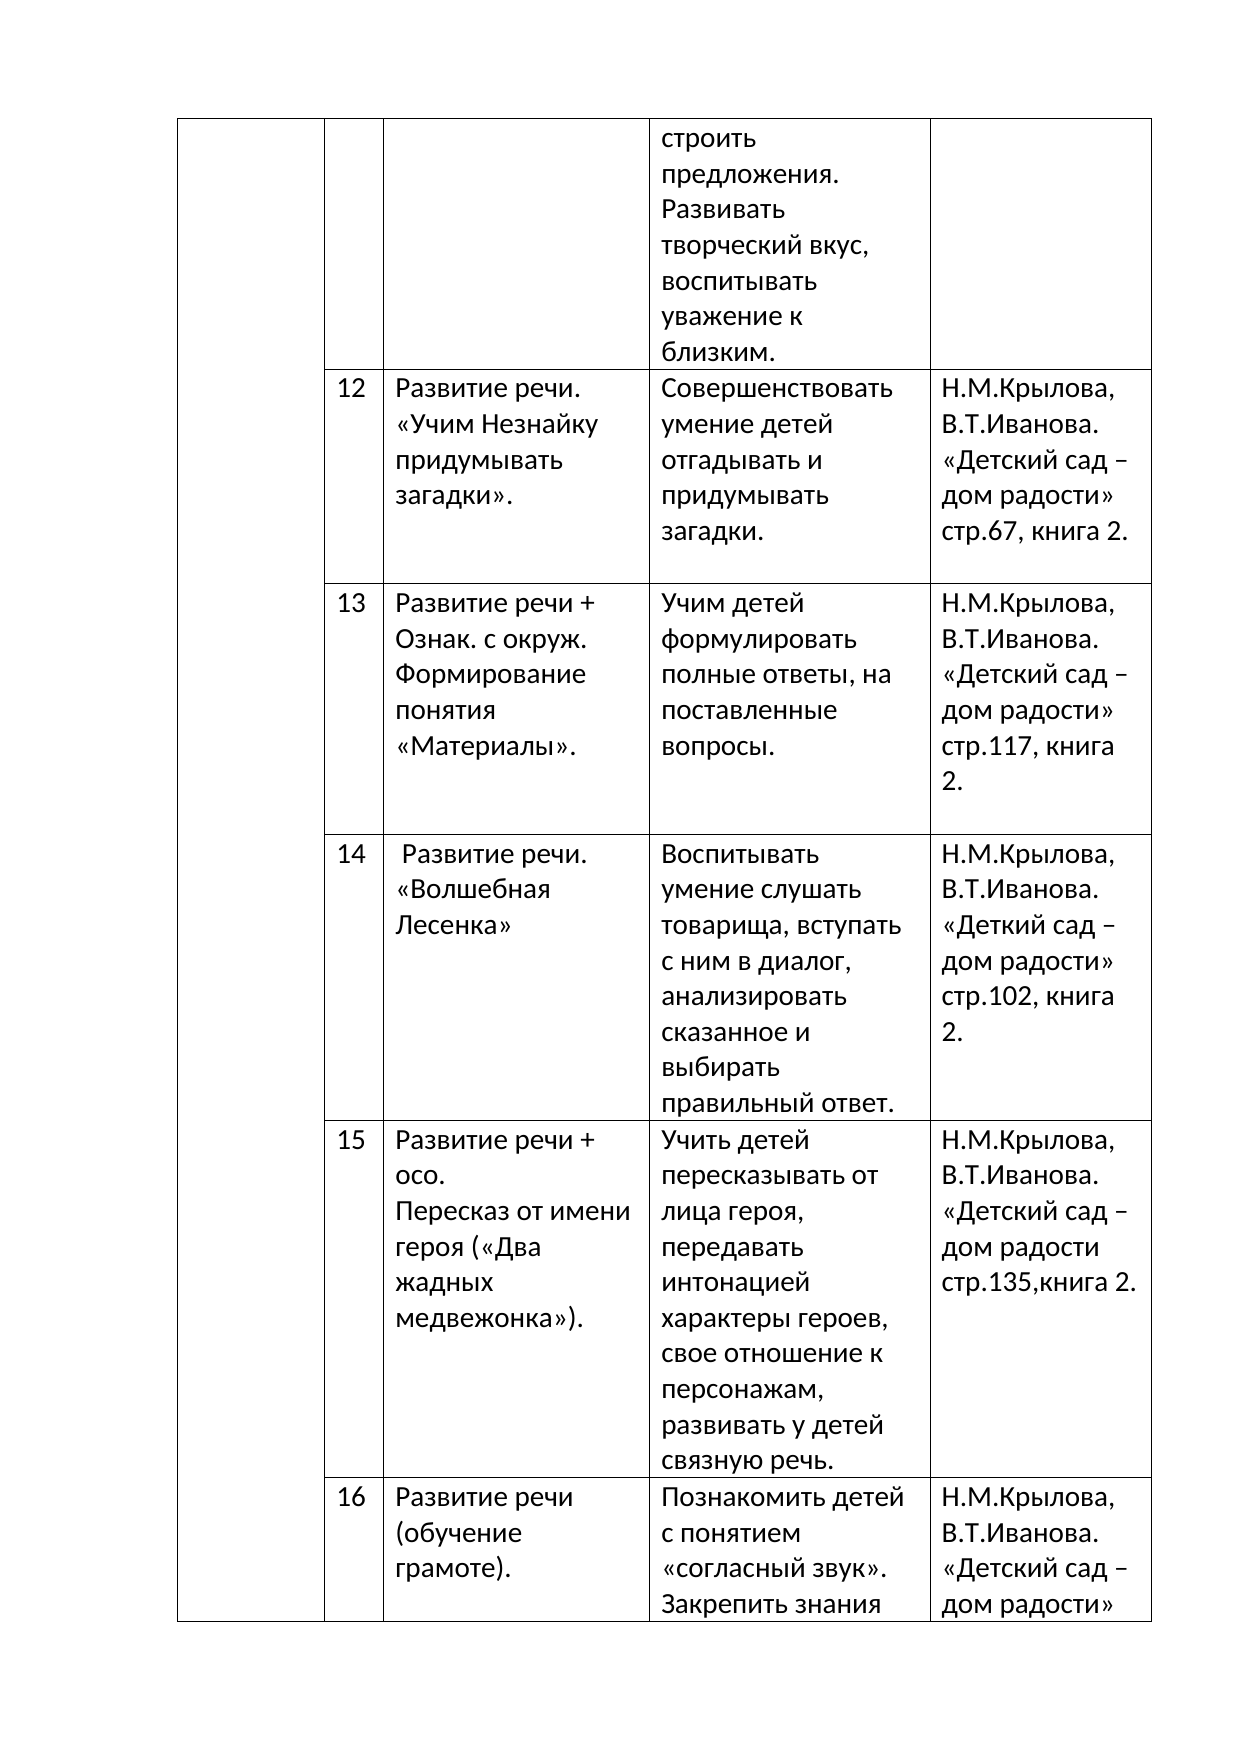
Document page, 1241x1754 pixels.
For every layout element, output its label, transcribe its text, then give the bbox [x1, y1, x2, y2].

table_cell Развитие речи. «Волшебная Лесенка» [384, 835, 649, 1120]
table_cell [384, 119, 649, 368]
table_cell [384, 1478, 649, 1621]
table_cell Развитие речи. «Учим Незнайку придумывать загадки». [384, 370, 649, 583]
table_cell Совершенствовать умение детей отгадывать и придумывать загадки. [650, 370, 930, 583]
table_cell Учим детей формулировать полные ответы, на поставленные вопросы. [650, 584, 930, 834]
table_cell 11 [325, 119, 383, 368]
table_cell 14 [325, 835, 383, 1120]
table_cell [650, 119, 930, 368]
table_cell Развитие речи + Ознак. с окруж. Формирование понятия «Материалы». [384, 584, 649, 834]
table_cell Н.М.Крылова, В.Т.Иванова. «Деткий сад – дом радости» стр.102, книга 2. [931, 835, 1151, 1120]
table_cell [931, 119, 1151, 368]
table_cell Воспитывать умение слушать товарища, вступать с ним в диалог, анализировать сказанное и выбирать правильный ответ. [650, 835, 930, 1120]
table_cell Н.М.Крылова, В.Т.Иванова. «Детский сад – дом радости стр.135,книга 2. [931, 1121, 1151, 1477]
table_cell 15 [325, 1121, 383, 1477]
table_cell Н.М.Крылова, В.Т.Иванова. «Детский сад – дом радости» стр.67, книга 2. [931, 370, 1151, 583]
table_cell Н.М.Крылова, В.Т.Иванова. «Детский сад – дом радости» стр.117, книга 2. [931, 584, 1151, 834]
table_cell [931, 1478, 1151, 1621]
table_cell 12 [325, 370, 383, 583]
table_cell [650, 1478, 930, 1621]
table_cell Учить детей пересказывать от лица героя, передавать интонацией характеры героев, свое отношение к персонажам, развивать у детей связную речь. [650, 1121, 930, 1477]
table_cell Развитие речи + осо. Пересказ от имени героя («Два жадных медвежонка»). [384, 1121, 649, 1477]
table_cell 16 [325, 1478, 383, 1621]
table_cell 13 [325, 584, 383, 834]
